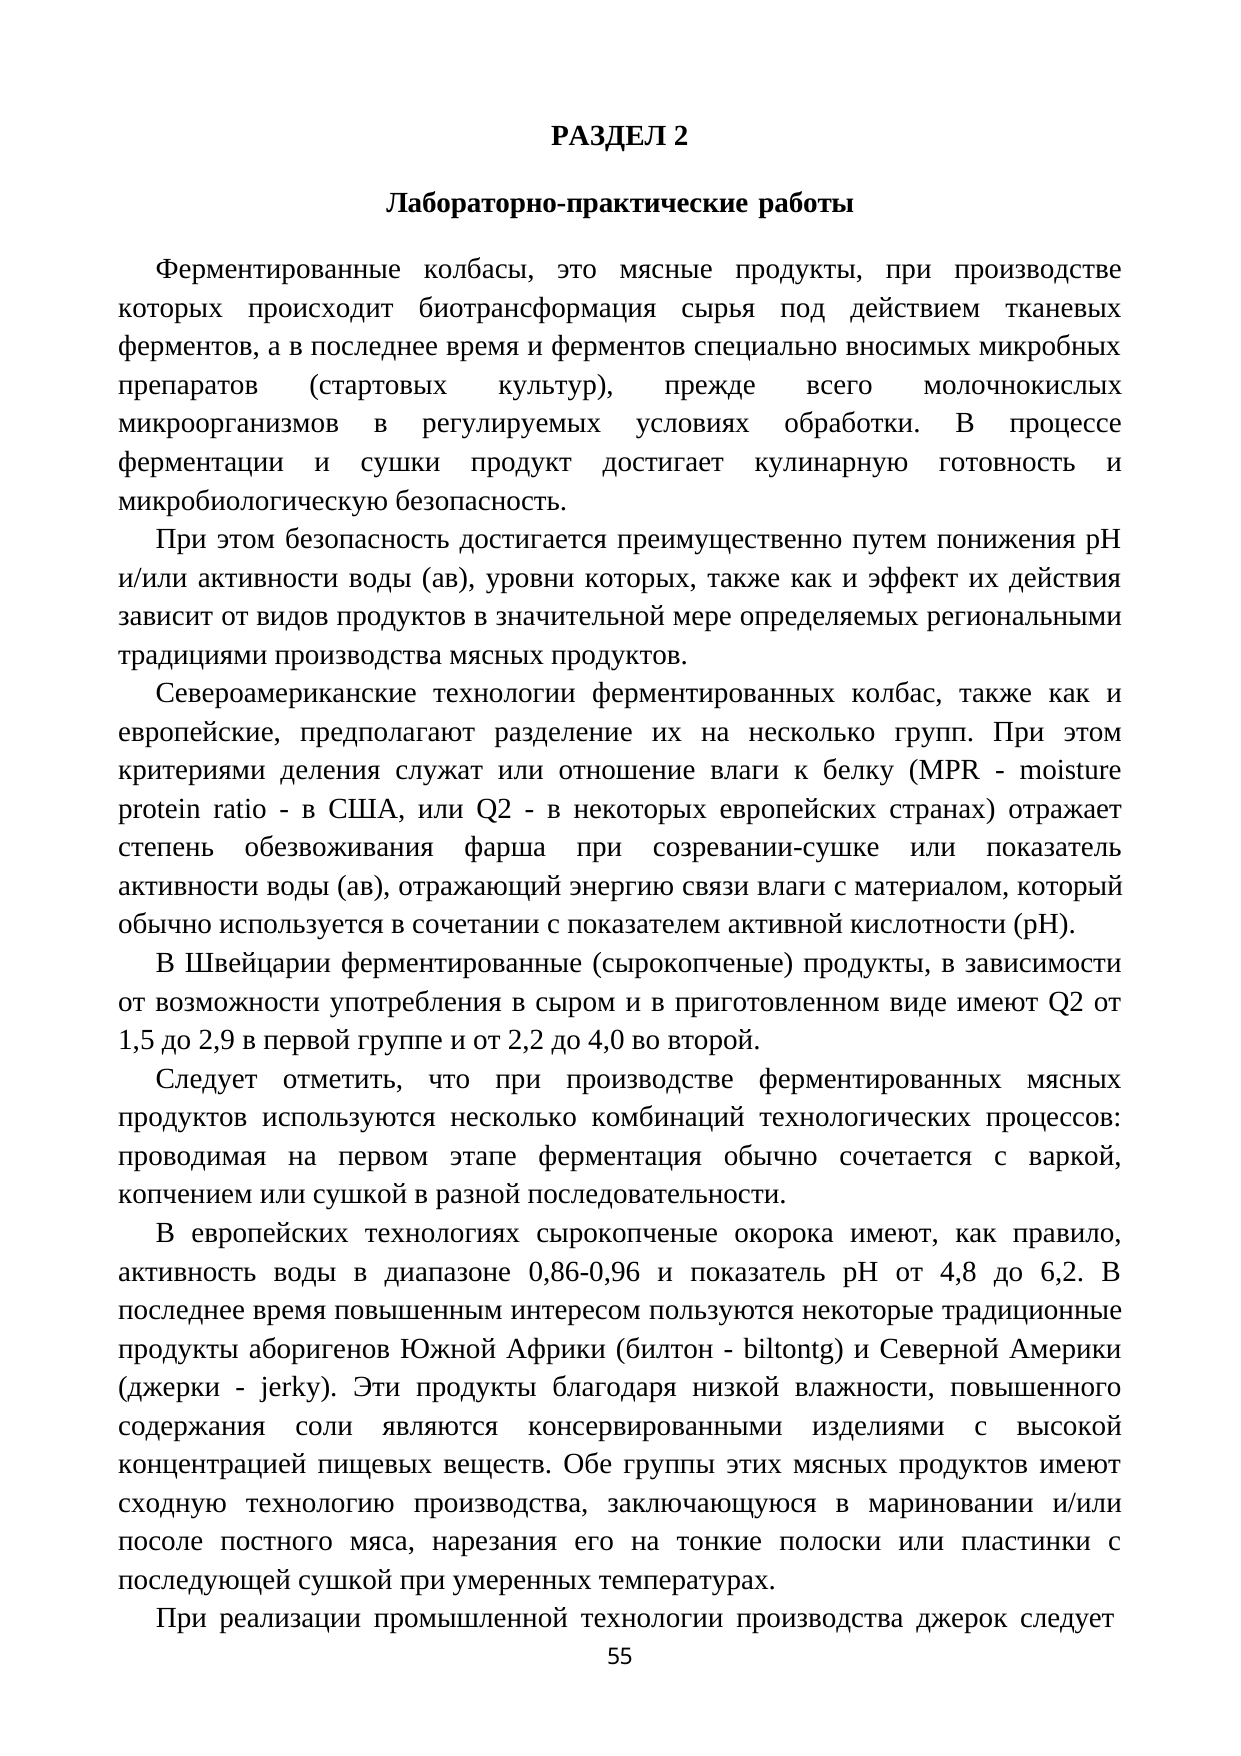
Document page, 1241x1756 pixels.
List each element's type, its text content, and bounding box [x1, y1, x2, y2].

text Следует отметить, что при производстве ферментированных мясных продуктов используются несколько комбинаций технологических процессов: проводимая на первом этапе ферментация обычно сочетается с варкой, копчением или сушкой в разной последовательности. [118, 1061, 1122, 1210]
text В европейских технологиях сырокопченые окорока имеют, как правило, активность воды в диапазоне 0,86-0,96 и показатель рН от 4,8 до 6,2. В последнее время повышенным интересом пользуются некоторые традиционные продукты аборигенов Южной Африки (билтон - biltontg) и Северной Америки (джерки - jerky). Эти продукты благодаря низкой влажности, повышенного содержания соли являются консервированными изделиями с высокой концентрацией пищевых веществ. Обе группы этих мясных продуктов имеют сходную технологию производства, заключающуюся в мариновании и/или посоле постного мяса, нарезания его на тонкие полоски или пластинки с последующей сушкой при умеренных температурах. [118, 1215, 1122, 1596]
text В Швейцарии ферментированные (сырокопченые) продукты, в зависимости от возможности употребления в сыром и в приготовленном виде имеют Q2 от 1,5 до 2,9 в первой группе и от 2,2 до 4,0 во второй. [118, 945, 1123, 1056]
text Североамериканские технологии ферментированных колбас, также как и европейские, предполагают разделение их на несколько групп. При этом критериями деления служат или отношение влаги к белку (MPR - moisture protein ratio - в США, или Q2 - в некоторых европейских странах) отражает степень обезвоживания фарша при созревании-сушке или показатель активности воды (ав), отражающий энергию связи влаги с материалом, который обычно используется в сочетании с показателем активной кислотности (рН). [118, 675, 1123, 940]
text При реализации промышленной технологии производства джерок следует [156, 1601, 1146, 1634]
text Ферментированные колбасы, это мясные продукты, при производстве которых происходит биотрансформация сырья под действием тканевых ферментов, а в последнее время и ферментов специально вносимых микробных препаратов (стартовых культур), прежде всего молочнокислых микроорганизмов в регулируемых условиях обработки. В процессе ферментации и сушки продукт достигает кулинарную готовность и микробиологическую безопасность. [118, 251, 1122, 516]
text При этом безопасность достигается преимущественно путем понижения рН и/или активности воды (ав), уровни которых, также как и эффект их действия зависит от видов продуктов в значительной мере определяемых региональными традициями производства мясных продуктов. [118, 521, 1122, 670]
subtitle Лабораторно-практические работы [94, 185, 1146, 218]
subtitle РАЗДЕЛ 2 [94, 118, 1146, 151]
